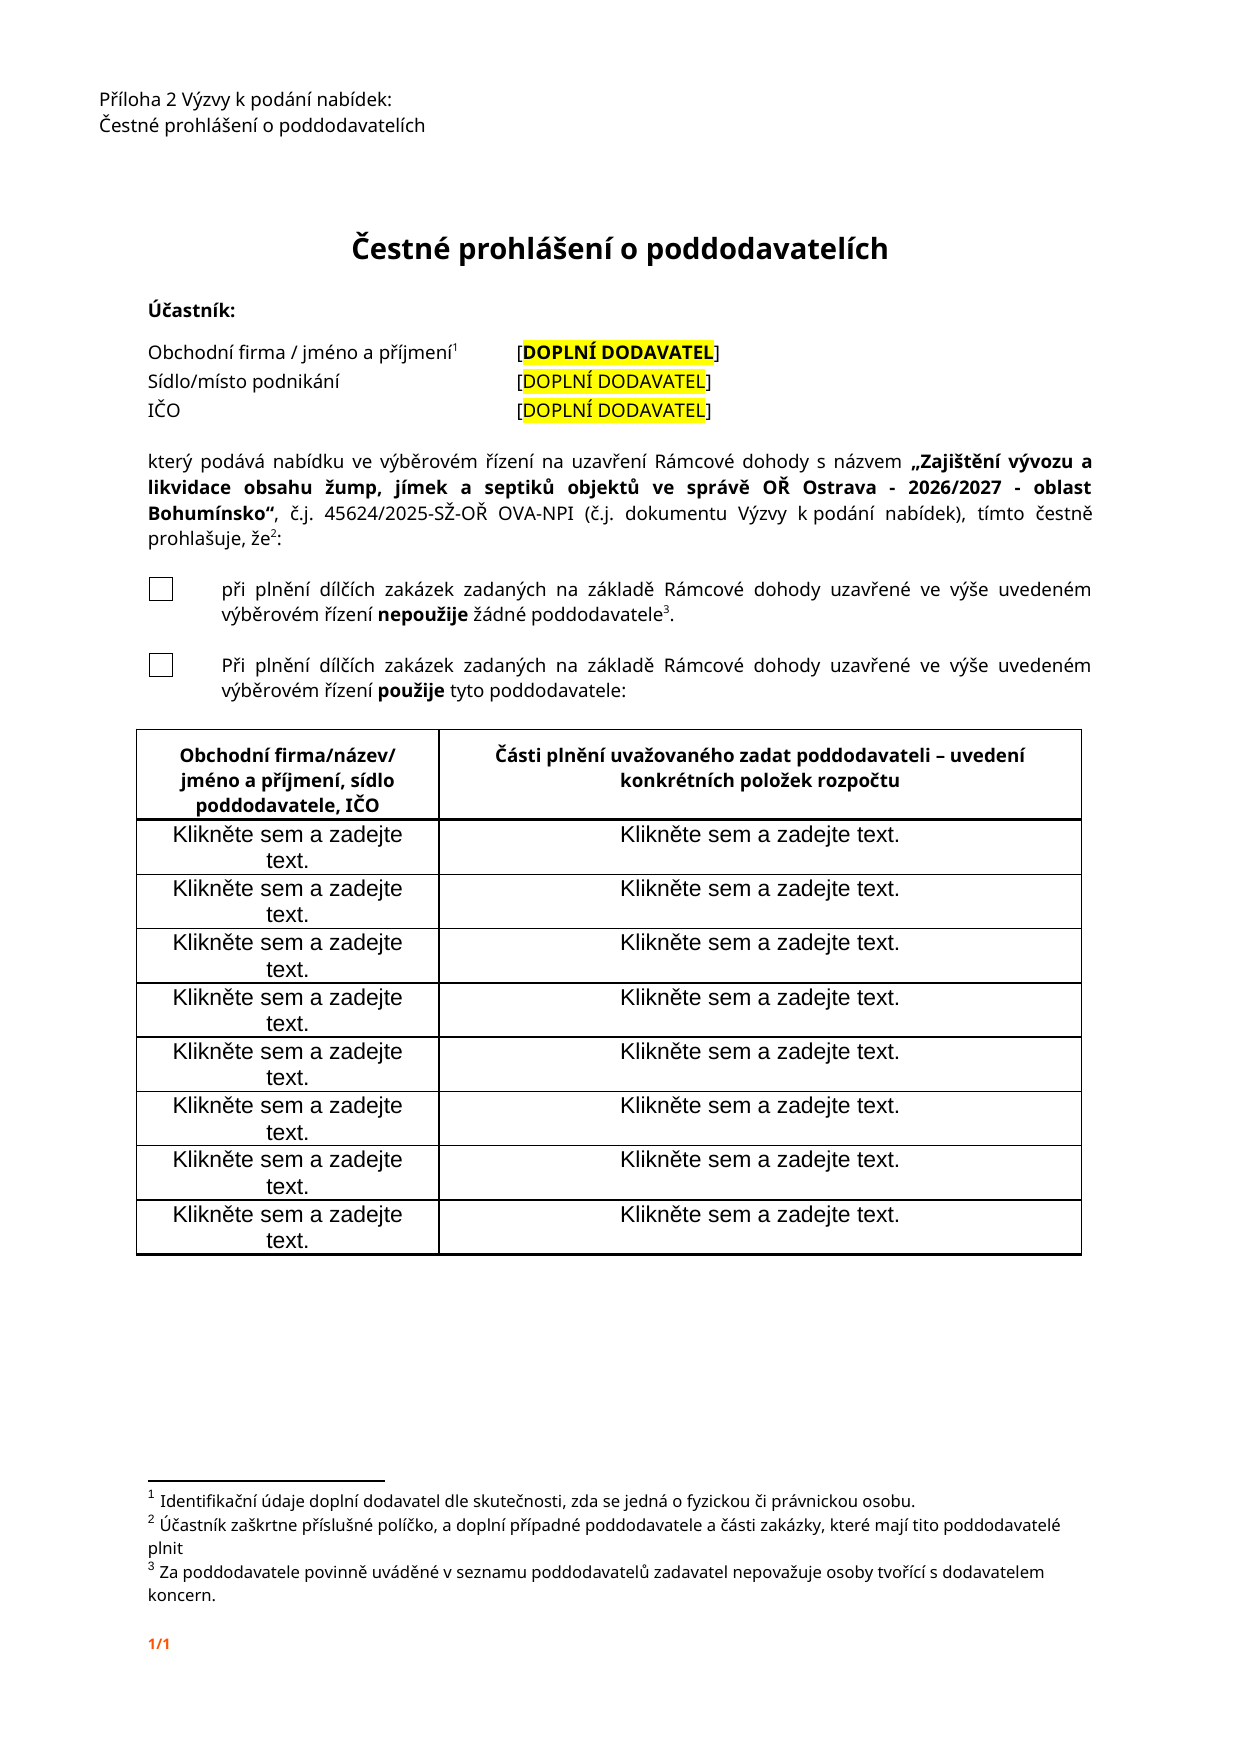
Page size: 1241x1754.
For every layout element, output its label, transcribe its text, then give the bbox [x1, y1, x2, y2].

text Při plnění dílčích zakázek zadaných na základě Rámcové dohody uzavřené ve výše uvedeném výběrovém řízení použije tyto poddodavatele: [148, 652, 1093, 703]
table_header Obchodní firma/název/ jméno a příjmení, sídlo poddodavatele, IČO [137, 730, 438, 818]
text Sídlo/místo podnikání [DOPLNÍ DODAVATEL] [148, 365, 1093, 394]
text při plnění dílčích zakázek zadaných na základě Rámcové dohody uzavřené ve výše uvedeném výběrovém řízení nepoužije žádné poddodavatele. [148, 576, 1093, 627]
text Obchodní firma / jméno a příjmení [148, 336, 1093, 365]
text IČO [148, 394, 1093, 423]
title Čestné prohlášení o poddodavatelích [148, 228, 1093, 268]
table_header Části plnění uvažovaného zadat poddodavateli – uvedení konkrétních položek rozpočtu [440, 730, 1081, 818]
text který podává nabídku ve výběrovém řízení na uzavření Rámcové dohody s názvem „Zajištění vývozu a likvidace obsahu žump, jímek a septiků objektů ve správě OŘ Ostrava - 2026/2027 - oblast Bohumínsko“, č.j. 45624/2025-SŽ-OŘ OVA-NPI (č.j. dokumentu Výzvy k podání nabídek), tímto čestně prohlašuje, že: [148, 449, 1093, 551]
text Účastník: [148, 293, 1093, 324]
